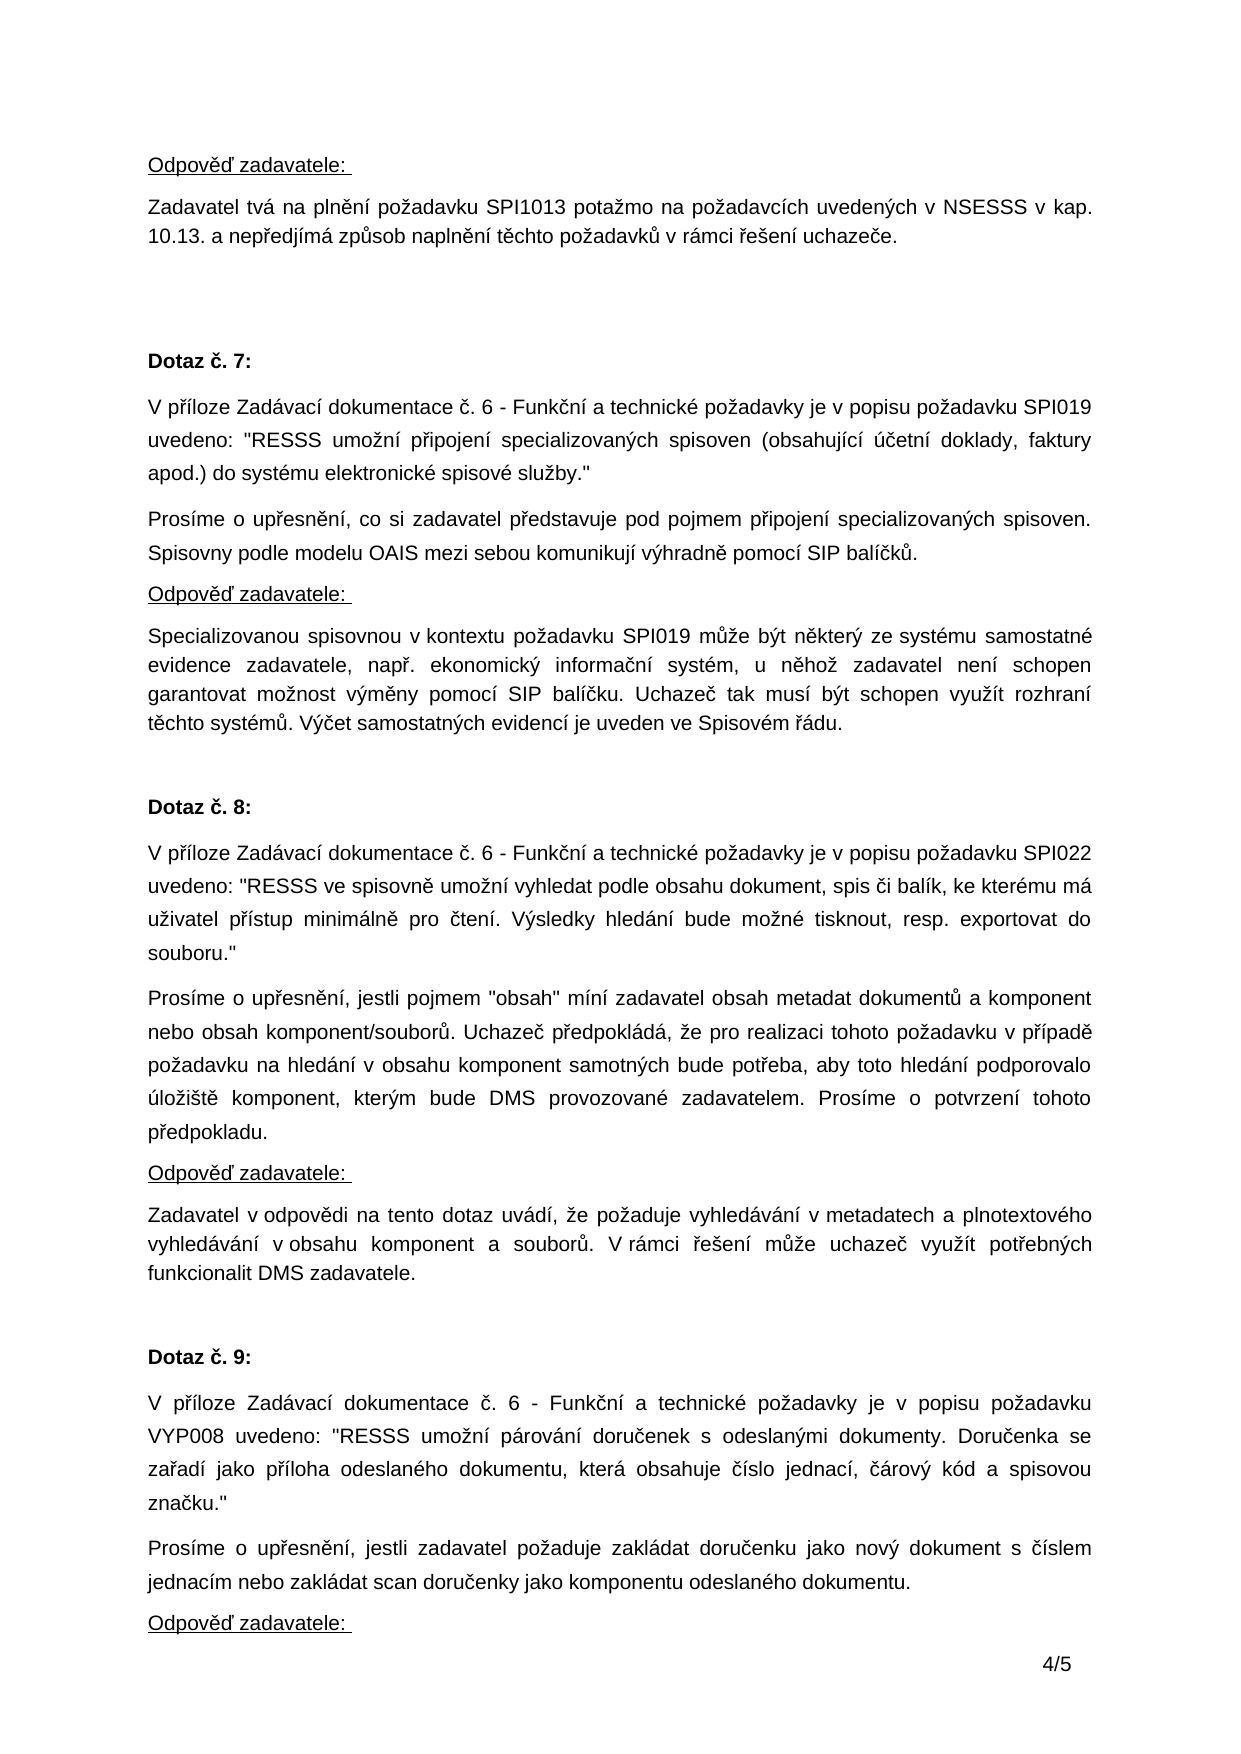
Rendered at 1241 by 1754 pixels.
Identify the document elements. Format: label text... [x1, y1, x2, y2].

text V příloze Zadávací dokumentace č. 6 - Funkční a technické požadavky je v popisu požadavku VYP008 uvedeno: "RESSS umožní párování doručenek s odeslanými dokumenty. Doručenka se zařadí jako příloha odeslaného dokumentu, která obsahuje číslo jednací, čárový kód a spisovou značku." [148, 1381, 1093, 1514]
text Odpověď zadavatele: [148, 148, 1093, 177]
text Odpověď zadavatele: [148, 577, 1093, 606]
text V příloze Zadávací dokumentace č. 6 - Funkční a technické požadavky je v popisu požadavku SPI022 uvedeno: "RESSS ve spisovně umožní vyhledat podle obsahu dokument, spis či balík, ke kterému má uživatel přístup minimálně pro čtení. Výsledky hledání bude možné tisknout, resp. exportovat do souboru." [148, 831, 1093, 964]
text Zadavatel tvá na plnění požadavku SPI1013 potažmo na požadavcích uvedených v NSESSS v kap. 10.13. a nepředjímá způsob naplnění těchto požadavků v rámci řešení uchazeče. [148, 189, 1093, 248]
text Zadavatel v odpovědi na tento dotaz uvádí, že požaduje vyhledávání v metadatech a plnotextového vyhledávání v obsahu komponent a souborů. V rámci řešení může uchazeč využít potřebných funkcionalit DMS zadavatele. [148, 1198, 1093, 1285]
text Odpověď zadavatele: [148, 1606, 1093, 1635]
text Prosíme o upřesnění, jestli pojmem "obsah" míní zadavatel obsah metadat dokumentů a komponent nebo obsah komponent/souborů. Uchazeč předpokládá, že pro realizaci tohoto požadavku v případě požadavku na hledání v obsahu komponent samotných bude potřeba, aby toto hledání podporovalo úložiště komponent, kterým bude DMS provozované zadavatelem. Prosíme o potvrzení tohoto předpokladu. [148, 977, 1093, 1143]
text Dotaz č. 9: [148, 1339, 1093, 1368]
text Prosíme o upřesnění, co si zadavatel představuje pod pojmem připojení specializovaných spisoven. Spisovny podle modelu OAIS mezi sebou komunikují výhradně pomocí SIP balíčků. [148, 498, 1093, 564]
text Dotaz č. 7: [148, 343, 1093, 373]
text Specializovanou spisovnou v kontextu požadavku SPI019 může být některý ze systému samostatné evidence zadavatele, např. ekonomický informační systém, u něhož zadavatel není schopen garantovat možnost výměny pomocí SIP balíčku. Uchazeč tak musí být schopen využít rozhraní těchto systémů. Výčet samostatných evidencí je uveden ve Spisovém řádu. [148, 618, 1093, 735]
text Odpověď zadavatele: [148, 1156, 1093, 1185]
text Prosíme o upřesnění, jestli zadavatel požaduje zakládat doručenku jako nový dokument s číslem jednacím nebo zakládat scan doručenky jako komponentu odeslaného dokumentu. [148, 1527, 1093, 1593]
text V příloze Zadávací dokumentace č. 6 - Funkční a technické požadavky je v popisu požadavku SPI019 uvedeno: "RESSS umožní připojení specializovaných spisoven (obsahující účetní doklady, faktury apod.) do systému elektronické spisové služby." [148, 385, 1093, 485]
text Dotaz č. 8: [148, 789, 1093, 818]
